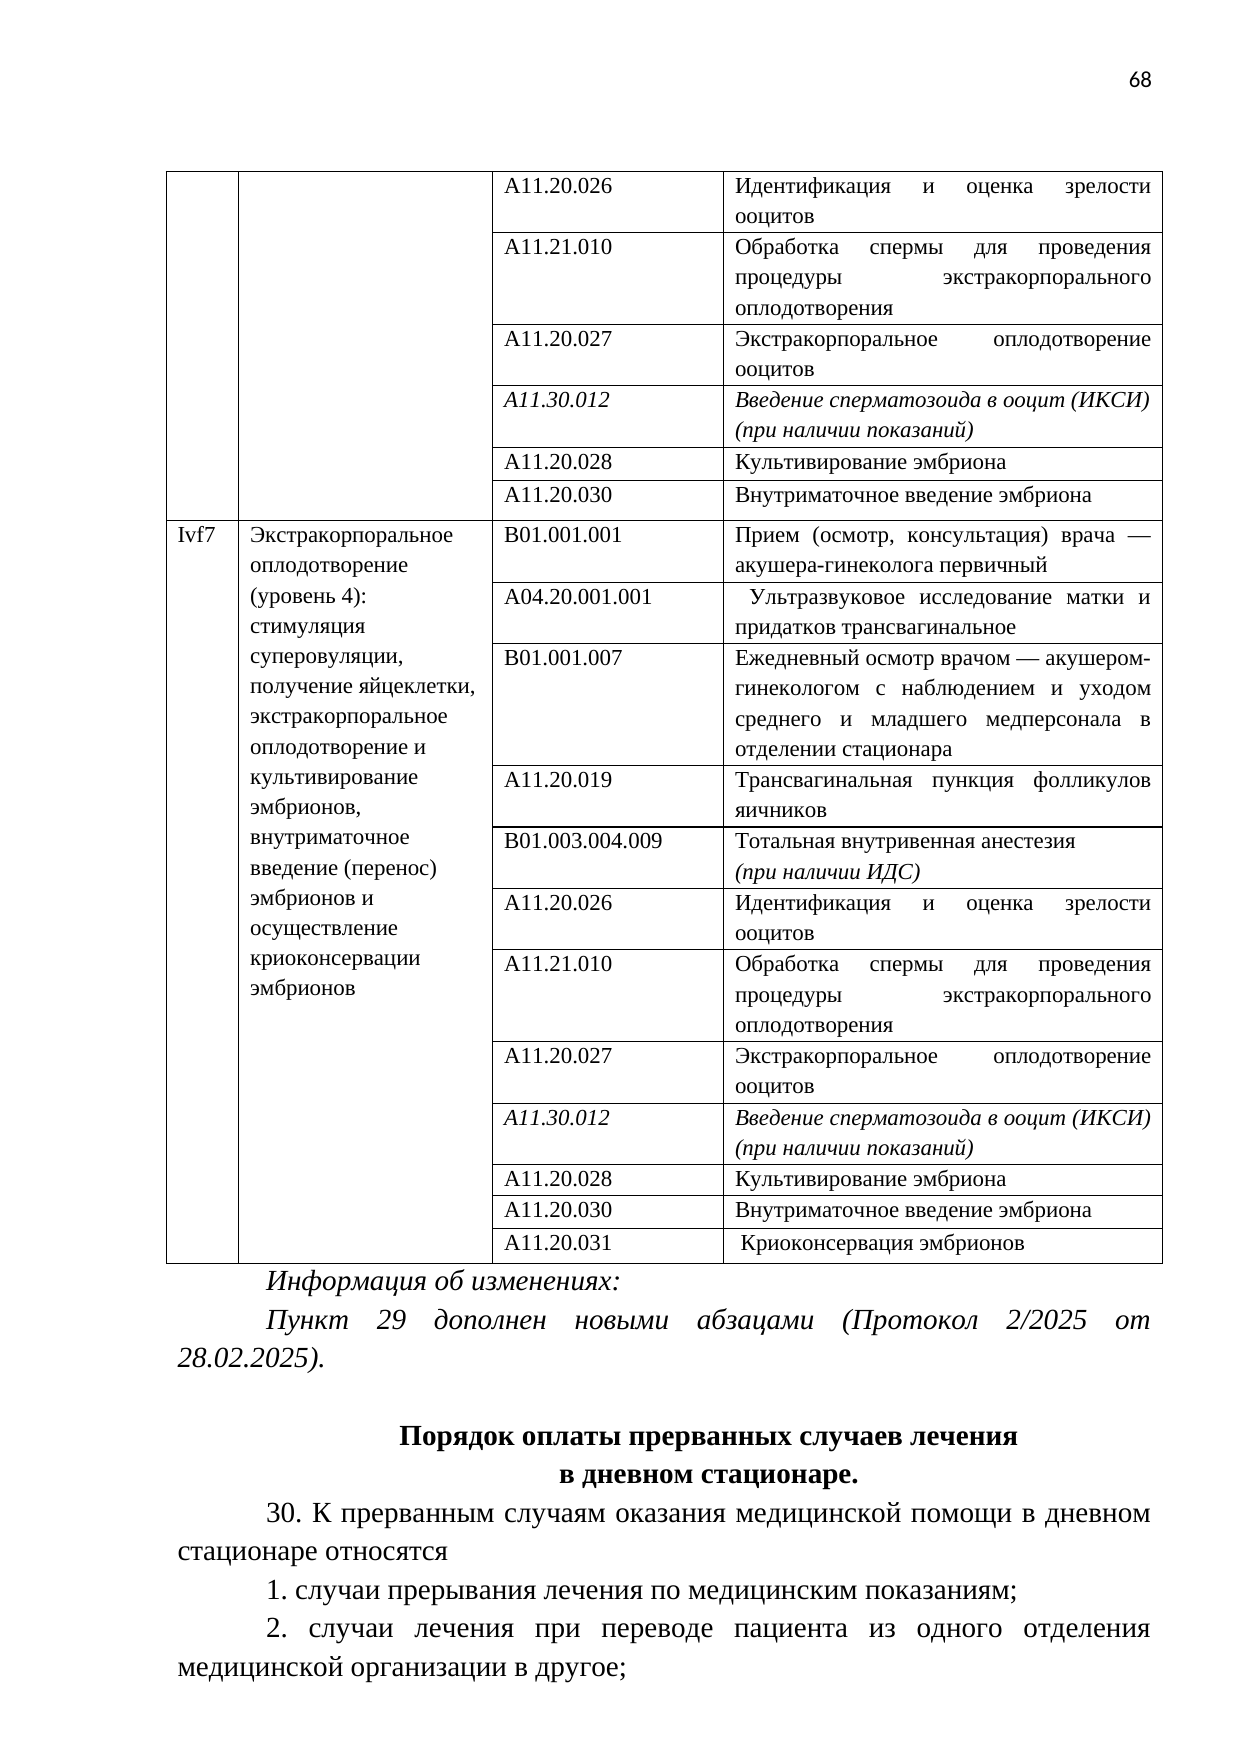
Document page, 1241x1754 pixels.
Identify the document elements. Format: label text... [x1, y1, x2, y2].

title Пункт 29 дополнен новыми абзацами (Протокол 2/2025 от 28.02.2025). [177, 1302, 1152, 1374]
table_cell Экстракорпоральное оплодотворение ооцитов [724, 325, 1162, 385]
table_cell A11.20.026 [493, 172, 723, 232]
table_cell Обработка спермы для проведения процедуры экстракорпорального оплодотворения [724, 233, 1162, 324]
text 30. К прерванным случаям оказания медицинской помощи в дневном стационаре относятся [177, 1495, 1152, 1567]
table_cell Экстракорпоральное оплодотворение ооцитов [724, 1042, 1162, 1102]
table_cell А11.30.012 [493, 386, 723, 447]
table_cell Обработка спермы для проведения процедуры экстракорпорального оплодотворения [724, 950, 1162, 1041]
title Информация об изменениях: [177, 1264, 1152, 1297]
table_cell Прием (осмотр, консультация) врача — акушера-гинеколога первичный [724, 521, 1162, 582]
table_cell B01.003.004.009 [493, 828, 723, 888]
table_cell A11.20.027 [493, 325, 723, 385]
table_cell Криоконсервация эмбрионов [724, 1229, 1162, 1262]
table_cell A11.20.027 [493, 1042, 723, 1102]
table_cell A11.21.010 [493, 950, 723, 1041]
table_cell Культивирование эмбриона [724, 448, 1162, 479]
table_cell Экстракорпоральное оплодотворение (уровень 4): стимуляция суперовуляции, получение яйцеклетки, экстракорпоральное оплодотворение и культивирование эмбрионов, внутриматочное введение (перенос) эмбрионов и осуществление криоконсервации эмбрионов [239, 521, 492, 1262]
table_cell Внутриматочное введение эмбриона [724, 1196, 1162, 1228]
text 2. случаи лечения при переводе пациента из одного отделения медицинской организации в другое; [177, 1610, 1152, 1682]
table_cell A11.21.010 [493, 233, 723, 324]
table_cell Тотальная внутривенная анестезия (при наличии ИДС) [724, 828, 1162, 888]
table_cell A11.20.030 [493, 1196, 723, 1228]
table_cell Культивирование эмбриона [724, 1165, 1162, 1195]
table_cell Внутриматочное введение эмбриона [724, 481, 1162, 520]
table_cell A11.20.028 [493, 448, 723, 479]
table_cell Ультразвуковое исследование матки и придатков трансвагинальное [724, 583, 1162, 643]
table_cell A11.20.028 [493, 1165, 723, 1195]
table_cell Ivf7 [167, 521, 238, 1262]
text 1. случаи прерывания лечения по медицинским показаниям; [177, 1572, 1152, 1605]
table_cell A11.20.031 [493, 1229, 723, 1262]
table_cell A04.20.001.001 [493, 583, 723, 643]
table_cell Трансвагинальная пункция фолликулов яичников [724, 766, 1162, 826]
table_cell A11.20.019 [493, 766, 723, 826]
table_cell Введение сперматозоида в ооцит (ИКСИ) (при наличии показаний) [724, 1104, 1162, 1164]
table_cell А11.30.012 [493, 1104, 723, 1164]
table_cell A11.20.030 [493, 481, 723, 520]
table_cell Идентификация и оценка зрелости ооцитов [724, 172, 1162, 232]
table_cell A11.20.026 [493, 889, 723, 949]
list Порядок оплаты прерванных случаев лечения [177, 1418, 1152, 1451]
table_cell Введение сперматозоида в ооцит (ИКСИ) (при наличии показаний) [724, 386, 1162, 447]
table_cell Идентификация и оценка зрелости ооцитов [724, 889, 1162, 949]
table_cell B01.001.001 [493, 521, 723, 582]
table_cell Ежедневный осмотр врачом — акушером-гинекологом с наблюдением и уходом среднего и младшего медперсонала в отделении стационара [724, 644, 1162, 765]
list в дневном стационаре. [177, 1456, 1152, 1490]
table_cell B01.001.007 [493, 644, 723, 765]
